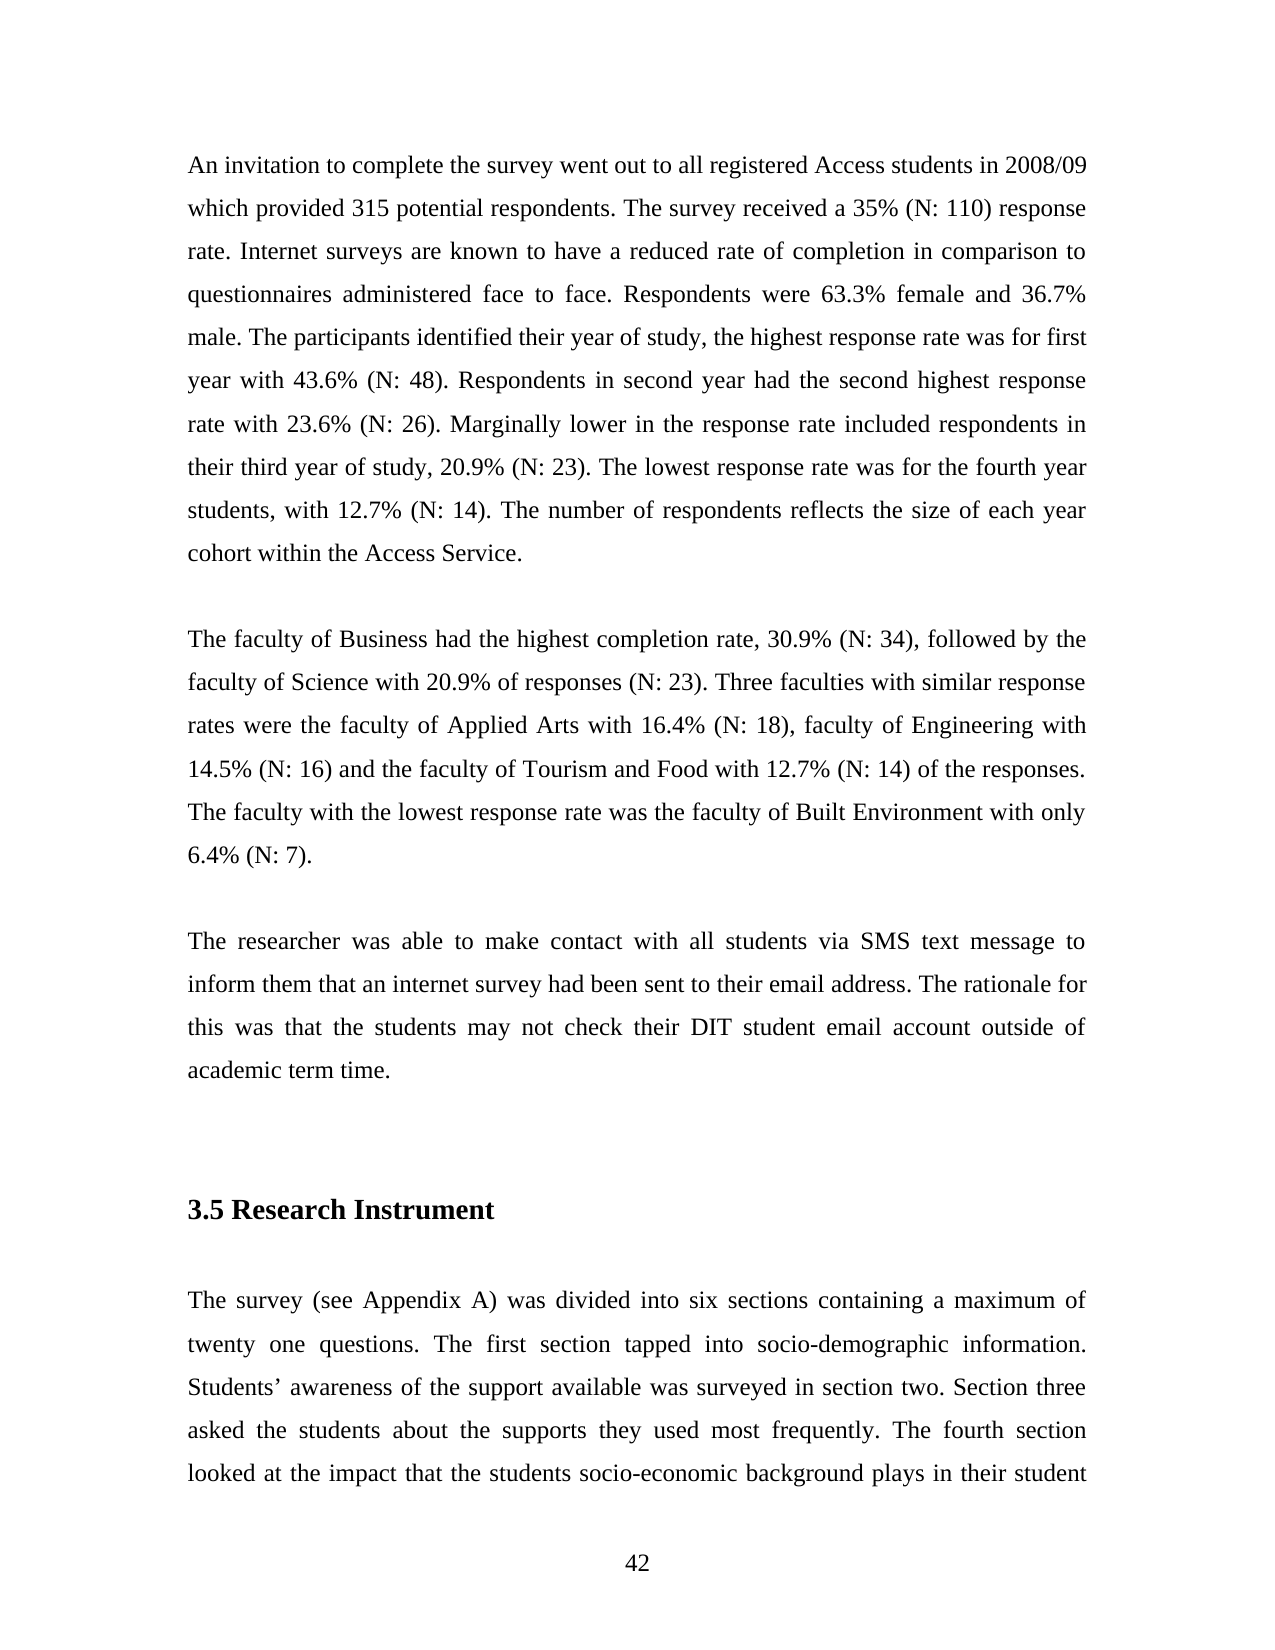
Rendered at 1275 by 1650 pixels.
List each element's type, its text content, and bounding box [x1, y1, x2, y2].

text The faculty of Business had the highest completion rate, 30.9% (N: 34), followed by the faculty of Science with 20.9% of responses (N: 23). Three faculties with similar response rates were the faculty of Applied Arts with 16.4% (N: 18), faculty of Engineering with 14.5% (N: 16) and the faculty of Tourism and Food with 12.7% (N: 14) of the responses. The faculty with the lowest response rate was the faculty of Built Environment with only 6.4% (N: 7). [187, 624, 1087, 869]
text The researcher was able to make contact with all students via SMS text message to inform them that an internet survey had been sent to their email address. The rationale for this was that the students may not check their DIT student email account outside of academic term time. [187, 926, 1087, 1084]
text An invitation to complete the survey went out to all registered Access students in 2008/09 which provided 315 potential respondents. The survey received a 35% (N: 110) response rate. Internet surveys are known to have a reduced rate of completion in comparison to questionnaires administered face to face. Respondents were 63.3% female and 36.7% male. The participants identified their year of study, the highest response rate was for first year with 43.6% (N: 48). Respondents in second year had the second highest response rate with 23.6% (N: 26). Marginally lower in the response rate included respondents in their third year of study, 20.9% (N: 23). The lowest response rate was for the fourth year students, with 12.7% (N: 14). The number of respondents reflects the size of each year cohort within the Access Service. [187, 150, 1087, 567]
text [187, 1286, 1087, 1487]
text 3.5 Research Instrument [187, 1192, 1087, 1226]
